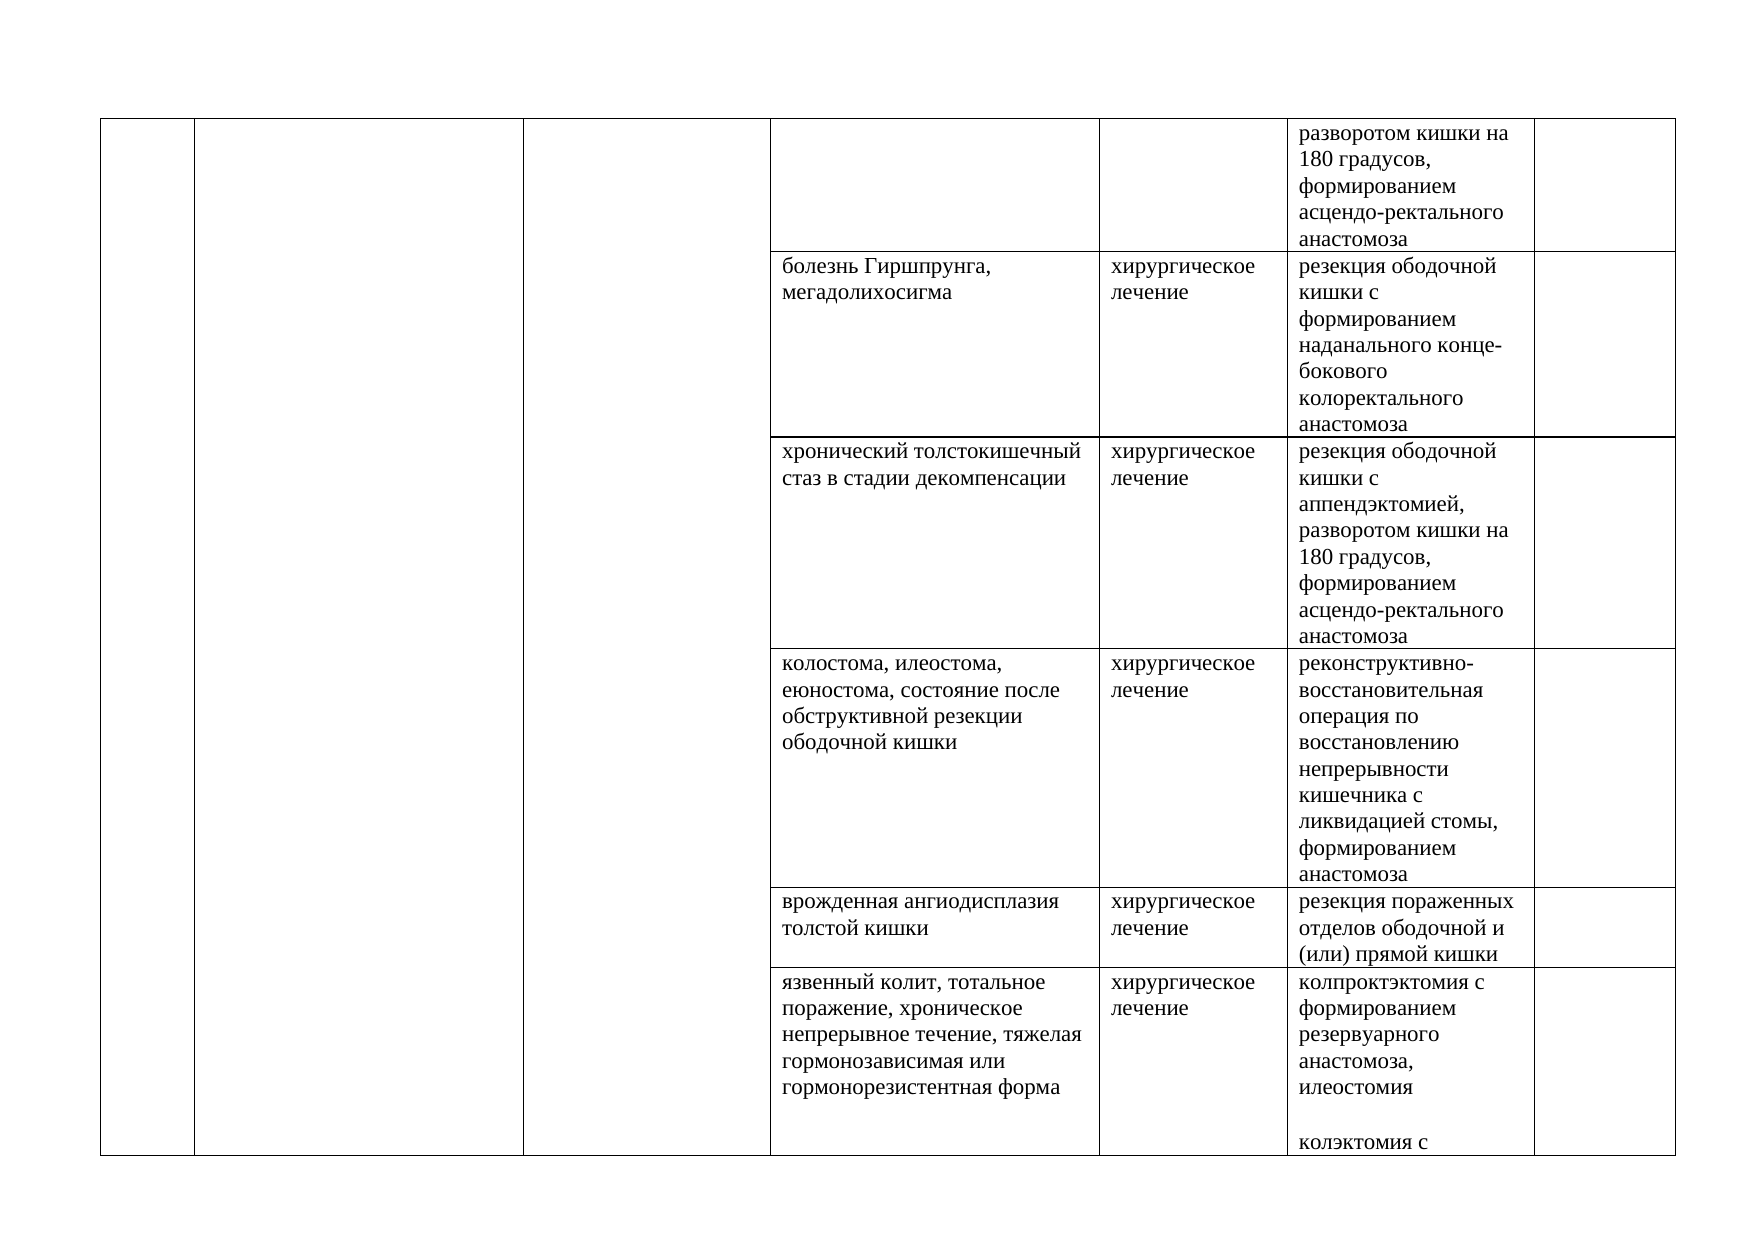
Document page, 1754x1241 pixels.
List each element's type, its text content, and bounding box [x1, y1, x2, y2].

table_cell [1100, 119, 1287, 251]
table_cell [1288, 119, 1534, 251]
table_cell [1535, 252, 1675, 436]
table_cell [1535, 119, 1675, 251]
table_cell резекция ободочной кишки с аппендэктомией, разворотом кишки на 180 градусов, формированием асцендо-ректального анастомоза [1288, 438, 1534, 648]
table_cell хронический толстокишечный стаз в стадии декомпенсации [771, 438, 1099, 648]
table_cell [1535, 649, 1675, 887]
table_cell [771, 968, 1099, 1154]
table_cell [771, 119, 1099, 251]
table_cell [1535, 438, 1675, 648]
table_cell врожденная ангиодисплазия толстой кишки [771, 888, 1099, 967]
table_cell реконструктивно-восстановительная операция по восстановлению непрерывности кишечника с ликвидацией стомы, формированием анастомоза [1288, 649, 1534, 887]
table_cell болезнь Гиршпрунга, мегадолихосигма [771, 252, 1099, 436]
table_cell [1535, 888, 1675, 967]
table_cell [1100, 968, 1287, 1154]
table_cell хирургическое лечение [1100, 649, 1287, 887]
table_cell хирургическое лечение [1100, 888, 1287, 967]
table_cell резекция ободочной кишки с формированием наданального конце-бокового колоректального анастомоза [1288, 252, 1534, 436]
table_cell резекция пораженных отделов ободочной и (или) прямой кишки [1288, 888, 1534, 967]
table_cell хирургическое лечение [1100, 438, 1287, 648]
table_cell хирургическое лечение [1100, 252, 1287, 436]
table_cell колостома, илеостома, еюностома, состояние после обструктивной резекции ободочной кишки [771, 649, 1099, 887]
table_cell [1288, 968, 1534, 1154]
table_cell [1535, 968, 1675, 1154]
